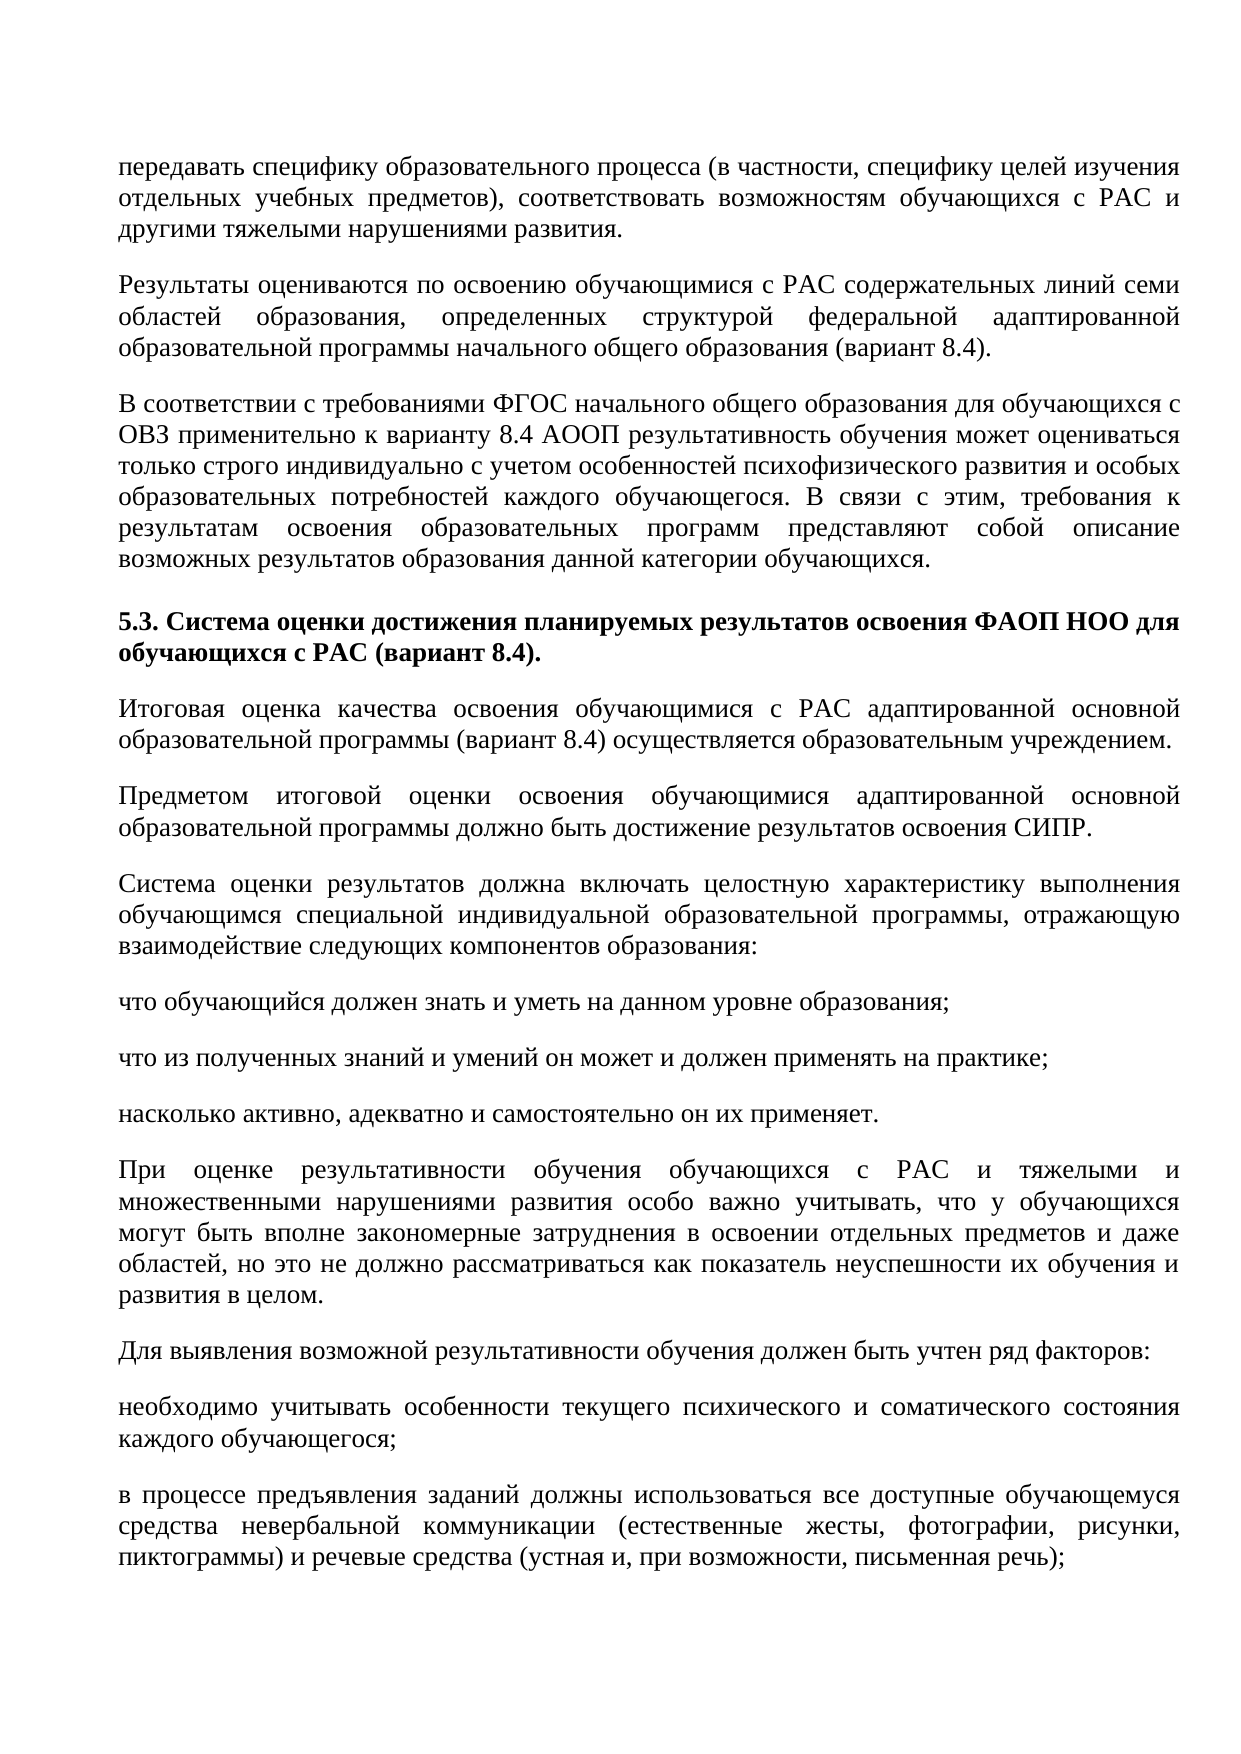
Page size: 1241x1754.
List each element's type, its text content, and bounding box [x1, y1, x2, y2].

text что обучающийся должен знать и уметь на данном уровне образования; [118, 985, 1181, 1016]
text необходимо учитывать особенности текущего психического и соматического состояния каждого обучающегося; [118, 1391, 1181, 1453]
text в процессе предъявления заданий должны использоваться все доступные обучающемуся средства невербальной коммуникации (естественные жесты, фотографии, рисунки, пиктограммы) и речевые средства (устная и, при возможности, письменная речь); [118, 1478, 1181, 1571]
text Система оценки результатов должна включать целостную характеристику выполнения обучающимся специальной индивидуальной образовательной программы, отражающую взаимодействие следующих компонентов образования: [118, 867, 1181, 960]
text Итоговая оценка качества освоения обучающимися с РАС адаптированной основной образовательной программы (вариант 8.4) осуществляется образовательным учреждением. [118, 692, 1181, 754]
text В соответствии с требованиями ФГОС начального общего образования для обучающихся с ОВЗ применительно к варианту 8.4 АООП результативность обучения может оцениваться только строго индивидуально с учетом особенностей психофизического развития и особых образовательных потребностей каждого обучающегося. В связи с этим, требования к результатам освоения образовательных программ представляют собой описание возможных результатов образования данной категории обучающихся. [118, 387, 1181, 574]
text насколько активно, адекватно и самостоятельно он их применяет. [118, 1097, 1181, 1129]
text Для выявления возможной результативности обучения должен быть учтен ряд факторов: [118, 1334, 1181, 1366]
text 5.3. Система оценки достижения планируемых результатов освоения ФАОП НОО для обучающихся с РАС (вариант 8.4). [118, 605, 1181, 667]
text что из полученных знаний и умений он может и должен применять на практике; [118, 1041, 1181, 1072]
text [118, 150, 1181, 243]
text При оценке результативности обучения обучающихся с РАС и тяжелыми и множественными нарушениями развития особо важно учитывать, что у обучающихся могут быть вполне закономерные затруднения в освоении отдельных предметов и даже областей, но это не должно рассматриваться как показатель неуспешности их обучения и развития в целом. [118, 1154, 1181, 1309]
text Предметом итоговой оценки освоения обучающимися адаптированной основной образовательной программы должно быть достижение результатов освоения СИПР. [118, 779, 1181, 842]
text Результаты оцениваются по освоению обучающимися с РАС содержательных линий семи областей образования, определенных структурой федеральной адаптированной образовательной программы начального общего образования (вариант 8.4). [118, 268, 1181, 362]
